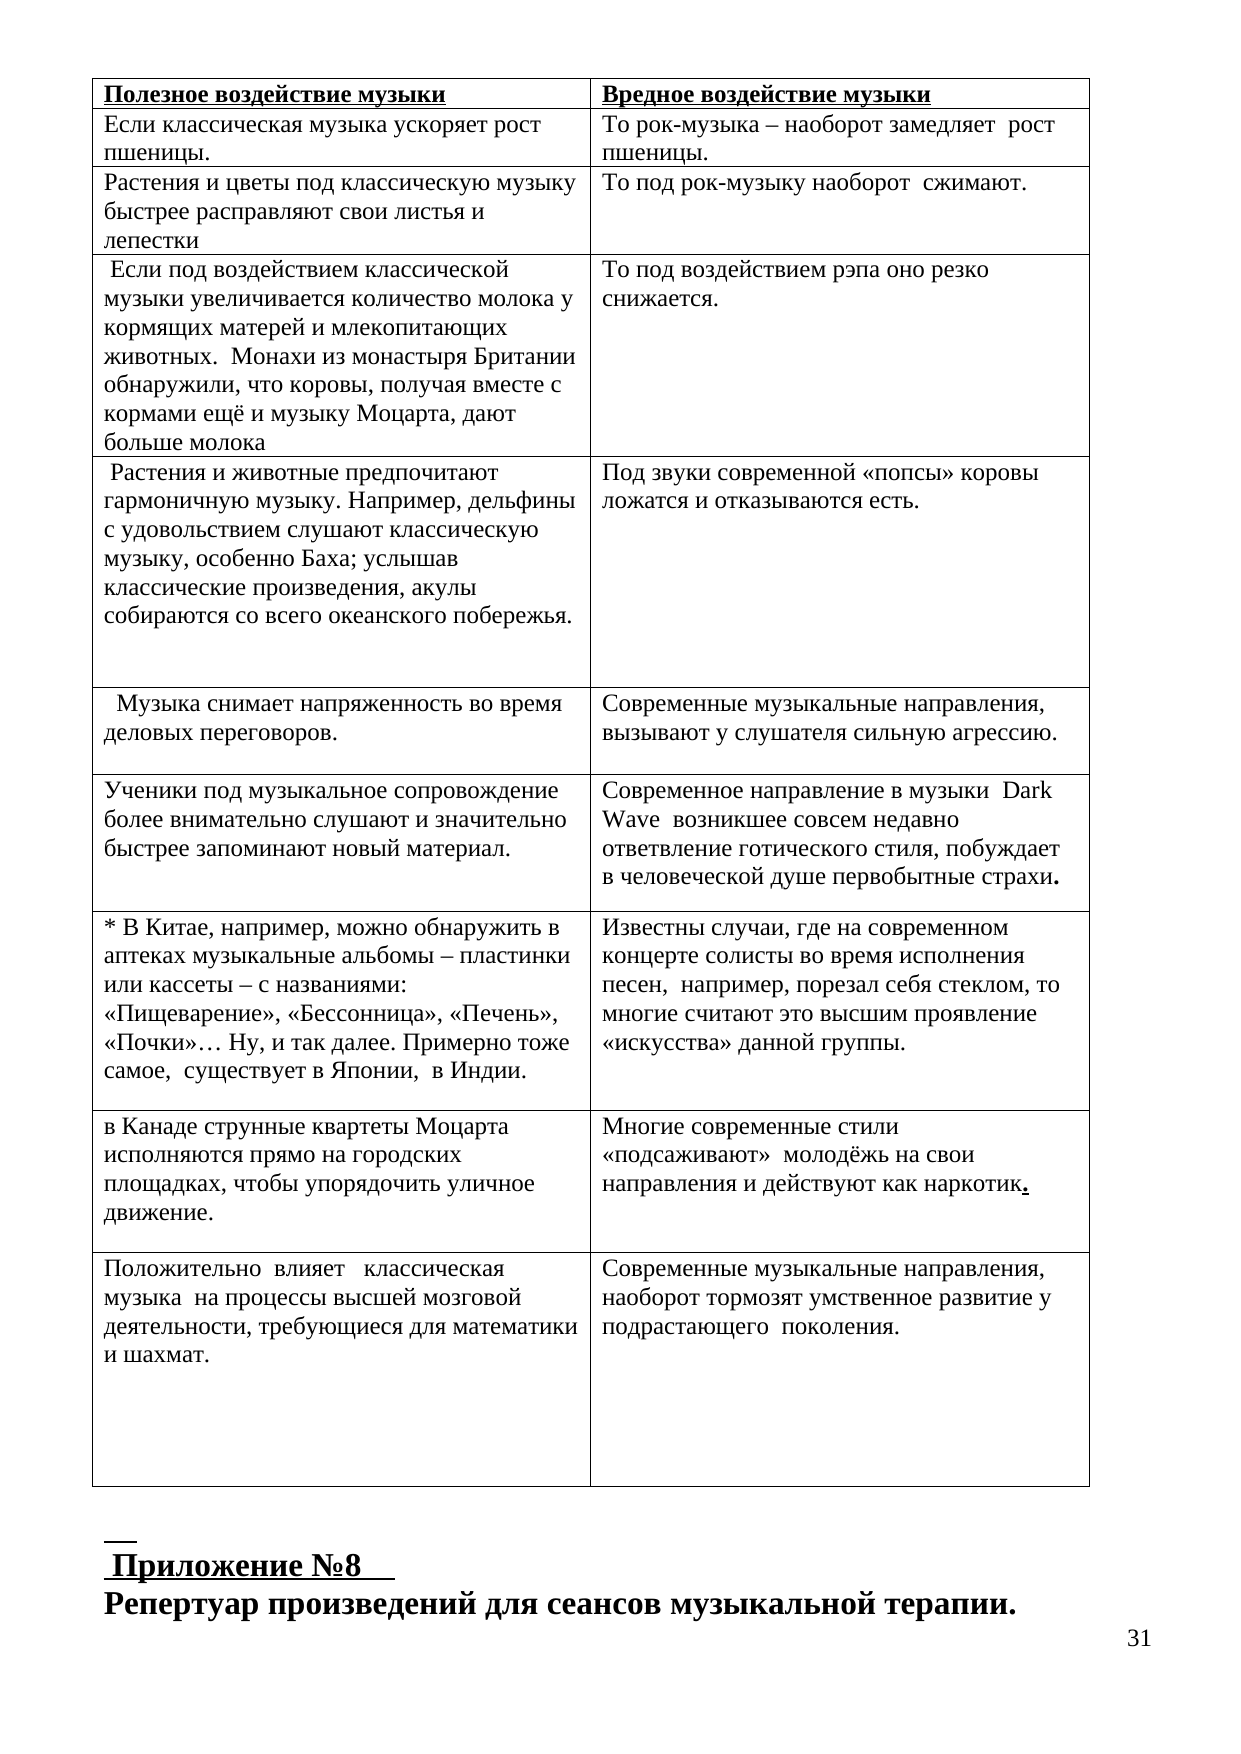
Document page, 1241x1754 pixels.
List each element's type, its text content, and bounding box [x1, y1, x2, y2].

table_cell Растения и животные предпочитают гармоничную музыку. Например, дельфины с удовольствием слушают классическую музыку, особенно Баха; услышав классические произведения, акулы собираются со всего океанского побережья. [93, 457, 590, 687]
table_cell То под воздействием рэпа оно резко снижается. [591, 255, 1089, 456]
table_cell Под звуки современной «попсы» коровы ложатся и отказываются есть. [591, 457, 1089, 687]
text Приложение №8 [103, 1545, 1152, 1583]
table_cell Если под воздействием классической музыки увеличивается количество молока у кормящих матерей и млекопитающих животных. Монахи из монастыря Британии обнаружили, что коровы, получая вместе с кормами ещё и музыку Моцарта, дают больше молока [93, 255, 590, 456]
table_cell Растения и цветы под классическую музыку быстрее расправляют свои листья и лепестки [93, 167, 590, 253]
table_header Полезное воздействие музыки [93, 79, 590, 108]
table_cell в Канаде струнные квартеты Моцарта исполняются прямо на городских площадках, чтобы упорядочить уличное движение. [93, 1111, 590, 1252]
table_cell Многие современные стили «подсаживают» молодёжь на свои направления и действуют как наркотик. [591, 1111, 1089, 1252]
table_cell Если классическая музыка ускоряет рост пшеницы. [93, 109, 590, 166]
table_cell То под рок-музыку наоборот сжимают. [591, 167, 1089, 253]
text Репертуар произведений для сеансов музыкальной терапии. [103, 1583, 1152, 1621]
table_cell То рок-музыка – наоборот замедляет рост пшеницы. [591, 109, 1089, 166]
table_cell Музыка снимает напряженность во время деловых переговоров. [93, 688, 590, 774]
table_cell Ученики под музыкальное сопровождение более внимательно слушают и значительно быстрее запоминают новый материал. [93, 775, 590, 911]
table_header Вредное воздействие музыки [591, 79, 1089, 108]
table_cell Известны случаи, где на современном концерте солисты во время исполнения песен, например, порезал себя стеклом, то многие считают это высшим проявление «искусства» данной группы. [591, 912, 1089, 1110]
table_cell Современные музыкальные направления, вызывают у слушателя сильную агрессию. [591, 688, 1089, 774]
table_cell Современное направление в музыки Dark Wave возникшее совсем недавно ответвление готического стиля, побуждает в человеческой душе первобытные страхи. [591, 775, 1089, 911]
table_cell * В Китае, например, можно обнаружить в аптеках музыкальные альбомы – пластинки или кассеты – с названиями: «Пищеварение», «Бессонница», «Печень», «Почки»… Ну, и так далее. Примерно тоже самое, существует в Японии, в Индии. [93, 912, 590, 1110]
table_cell Положительно влияет классическая музыка на процессы высшей мозговой деятельности, требующиеся для математики и шахмат. [93, 1253, 590, 1486]
table_cell Современные музыкальные направления, наоборот тормозят умственное развитие у подрастающего поколения. [591, 1253, 1089, 1486]
